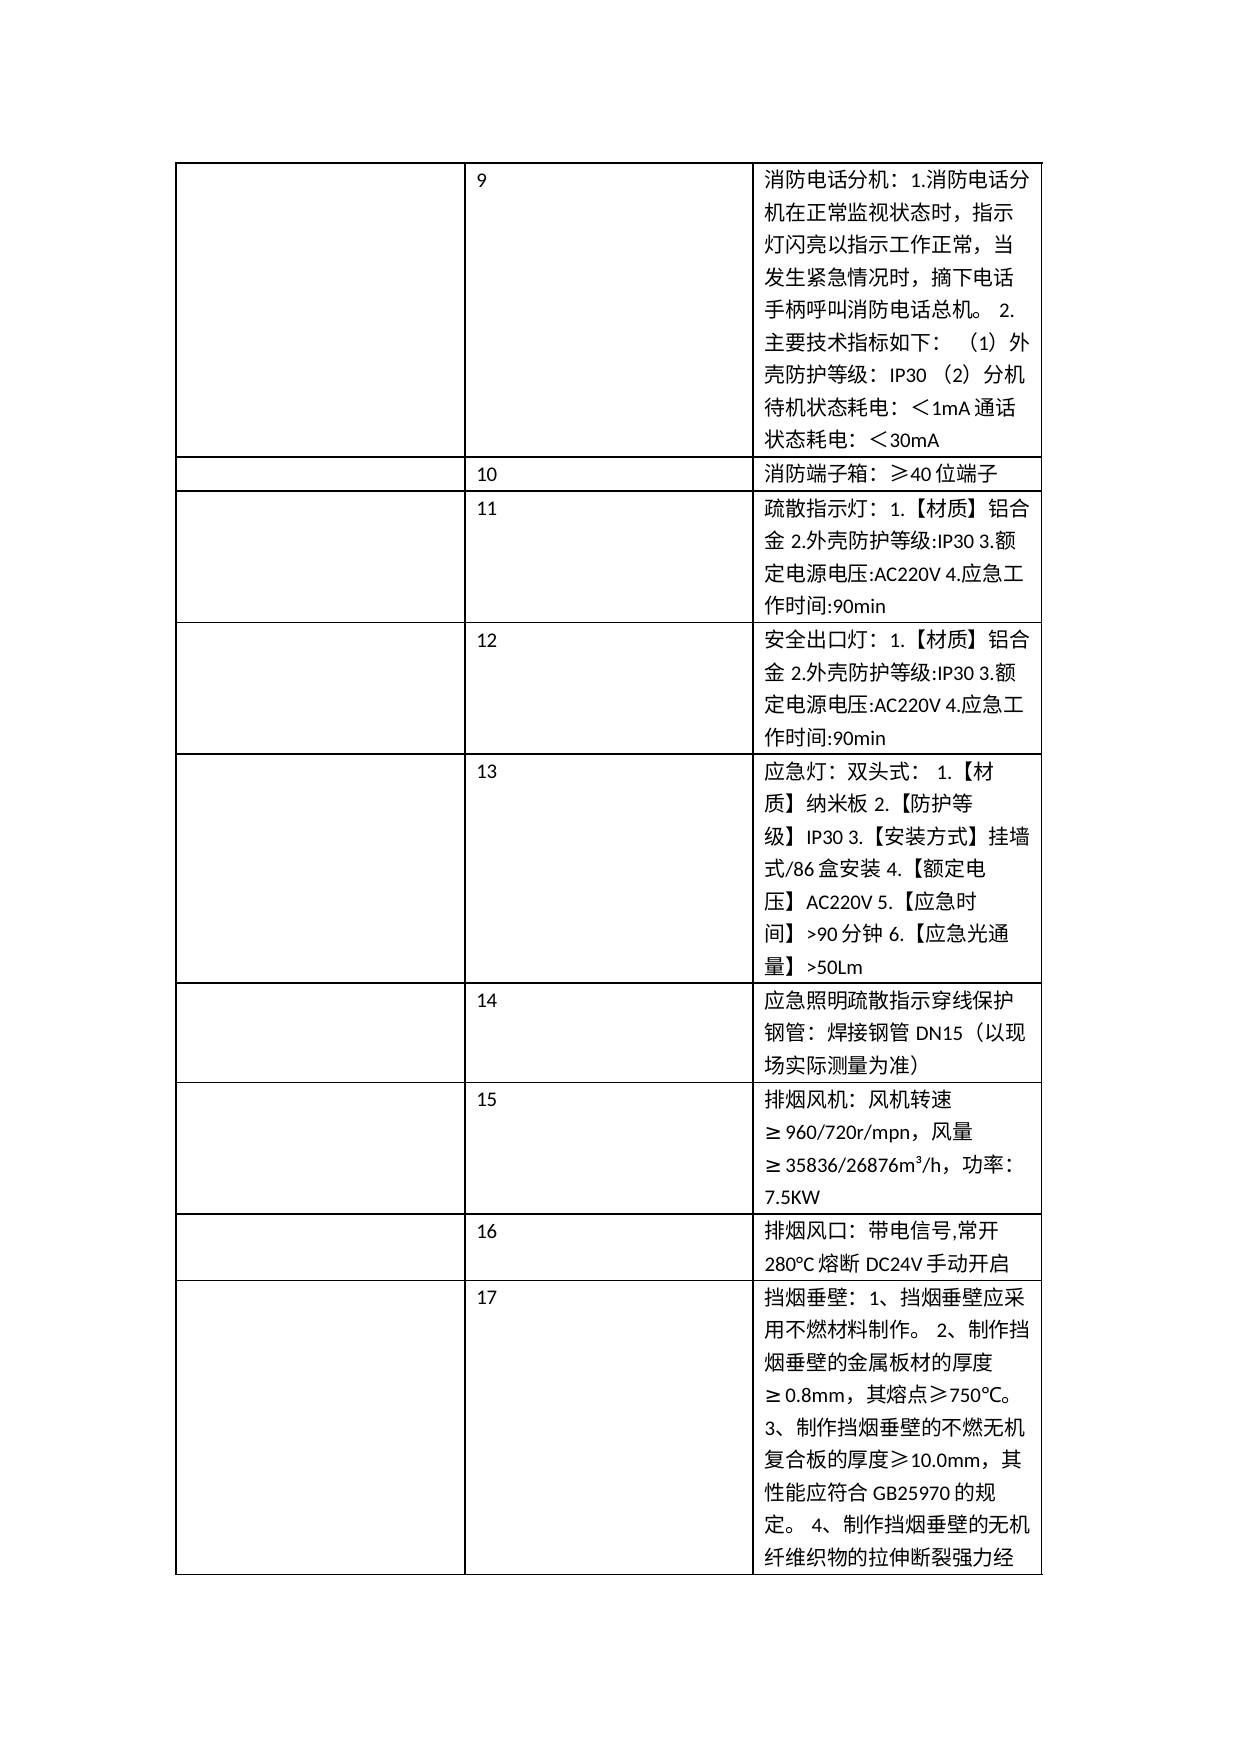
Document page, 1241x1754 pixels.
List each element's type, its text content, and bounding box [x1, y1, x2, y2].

table_cell 16 [466, 1215, 752, 1279]
table_cell 9 [466, 164, 752, 456]
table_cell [754, 1281, 1041, 1573]
table_cell [177, 1281, 464, 1573]
table_cell 14 [466, 984, 752, 1081]
table_cell [177, 492, 464, 622]
table_cell 疏散指示灯：1.【材质】铝合金 2.外壳防护等级:IP30 3.额定电源电压:AC220V 4.应急工作时间:90min [754, 492, 1041, 622]
table_cell 排烟风口：带电信号,常开280°C熔断 DC24V手动开启 [754, 1215, 1041, 1279]
table_cell [177, 458, 464, 490]
table_cell 10 [466, 458, 752, 490]
table_cell [177, 1215, 464, 1279]
table_cell 13 [466, 755, 752, 982]
table_cell 12 [466, 623, 752, 753]
table_cell 17 [466, 1281, 752, 1573]
table_cell [177, 623, 464, 753]
table_cell 11 [466, 492, 752, 622]
table_cell [177, 984, 464, 1081]
table_cell 消防端子箱：≥40位端子 [754, 458, 1041, 490]
table_cell [177, 755, 464, 982]
table_cell 15 [466, 1083, 752, 1213]
table_cell 应急灯：双头式： 1.【材质】纳米板 2.【防护等级】IP30 3.【安装方式】挂墙式/86盒安装 4.【额定电压】AC220V 5.【应急时间】>90分钟 6.【应急光通量】>50Lm [754, 755, 1041, 982]
table_cell 应急照明疏散指示穿线保护钢管：焊接钢管 DN15（以现场实际测量为准） [754, 984, 1041, 1081]
table_cell [177, 1083, 464, 1213]
table_cell 排烟风机：风机转速≥960/720r/mpn，风量≥35836/26876m³/h，功率：7.5KW [754, 1083, 1041, 1213]
table_cell [177, 164, 464, 456]
table_cell 消防电话分机：1.消防电话分机在正常监视状态时，指示灯闪亮以指示工作正常，当发生紧急情况时，摘下电话手柄呼叫消防电话总机。 2.主要技术指标如下： （1）外壳防护等级：IP30 （2）分机待机状态耗电：＜1mA通话状态耗电：＜30mA [754, 164, 1041, 456]
table_cell 安全出口灯：1.【材质】铝合金 2.外壳防护等级:IP30 3.额定电源电压:AC220V 4.应急工作时间:90min [754, 623, 1041, 753]
